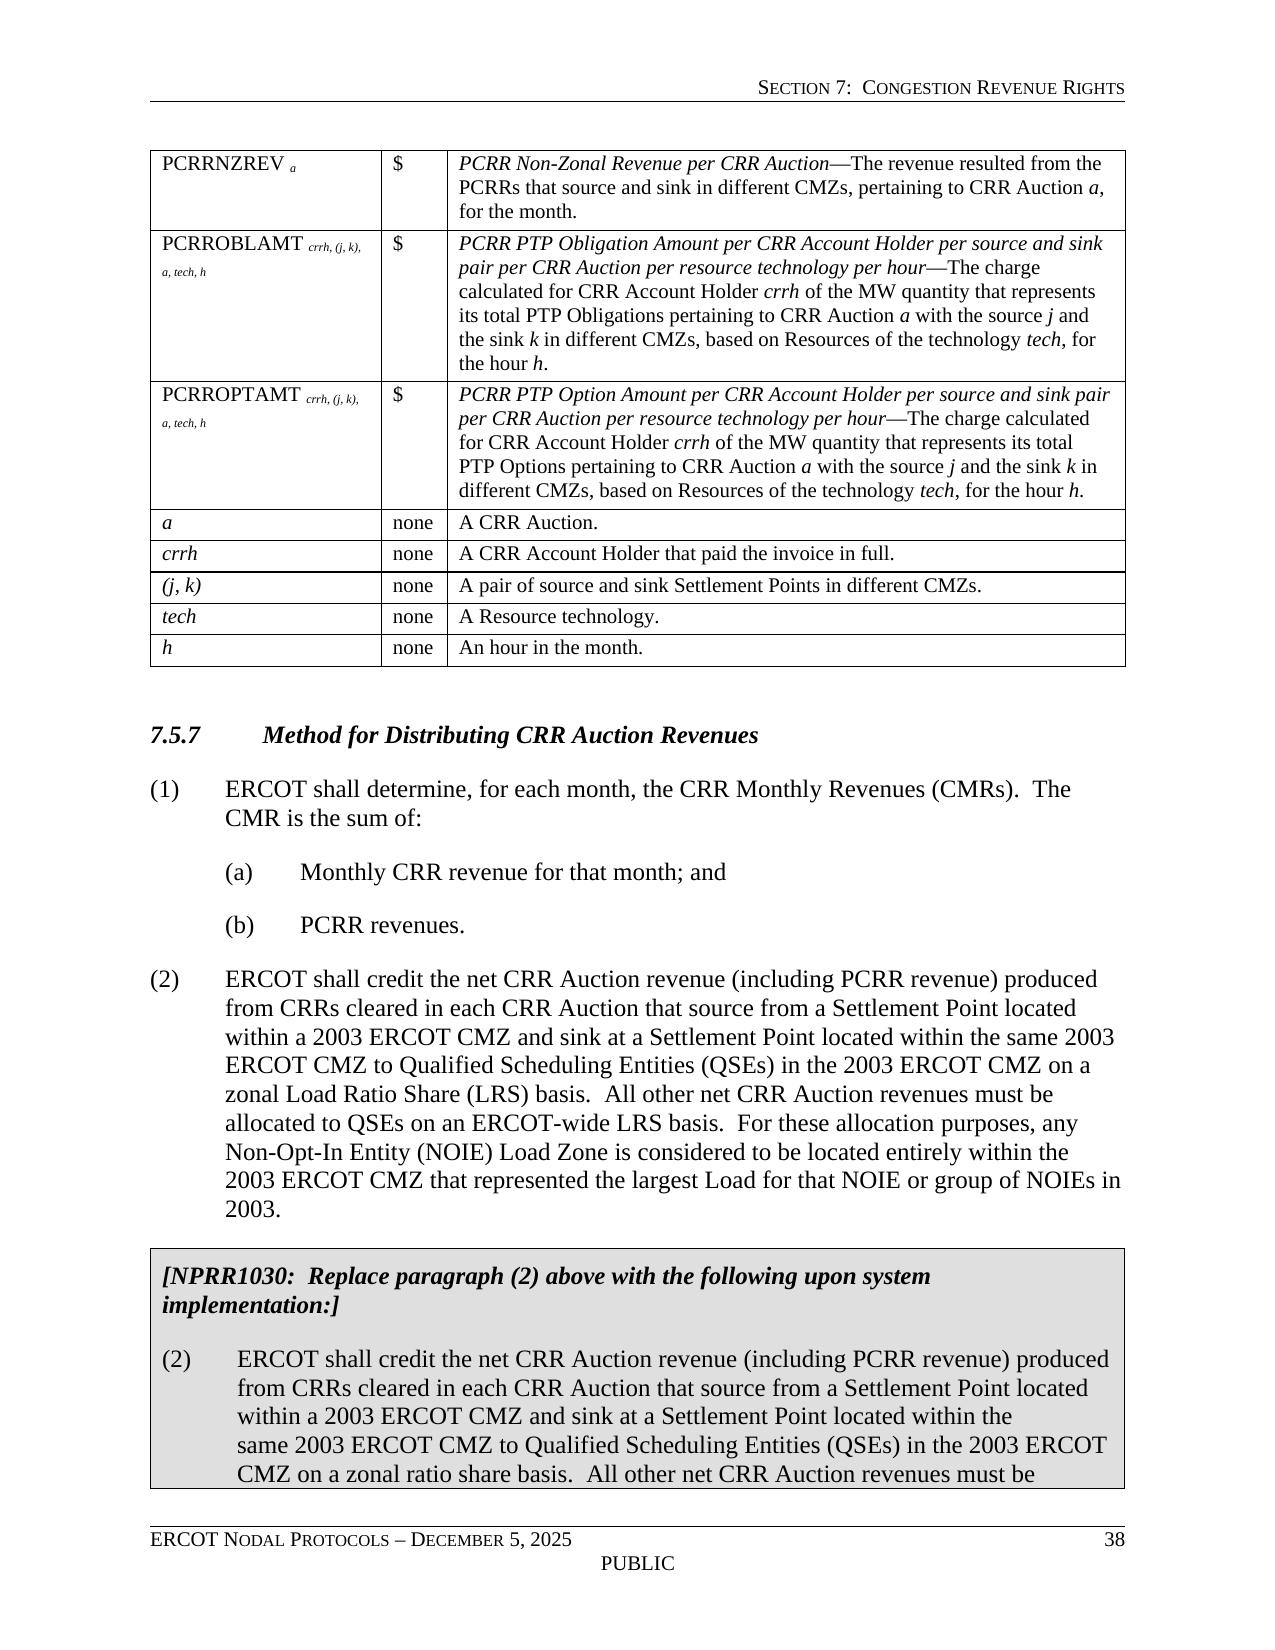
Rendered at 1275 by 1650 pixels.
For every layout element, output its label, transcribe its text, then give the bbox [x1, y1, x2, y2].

table_cell none [382, 635, 447, 666]
list (b) PCRR revenues. [225, 910, 1125, 939]
table_cell none [382, 541, 447, 571]
table_cell A Resource technology. [448, 604, 1125, 634]
table_cell PCRROPTAMT crrh, (j, k), a, tech, h [151, 382, 381, 509]
table_cell $ [382, 231, 447, 381]
table_cell $ [382, 151, 447, 229]
table_cell An hour in the month. [448, 635, 1125, 666]
table_cell PCRR PTP Option Amount per CRR Account Holder per source and sink pair per CRR Auction per resource technology per hour—The charge calculated for CRR Account Holder crrh of the MW quantity that represents its total PTP Options pertaining to CRR Auction a with the source j and the sink k in different CMZs, based on Resources of the technology tech, for the hour h. [448, 382, 1125, 509]
text 7.5.7 Method for Distributing Auction Revenues [150, 720, 1125, 749]
table_cell PCRRNZREV a [151, 151, 381, 229]
list (a) Monthly CRR revenue for that month; and [225, 857, 1125, 885]
table_cell none [382, 573, 447, 603]
table_cell PCRR Non-Zonal Revenue per CRR Auction—The revenue resulted from the PCRRs that source and sink in different CMZs, pertaining to CRR Auction a, for the month. [448, 151, 1125, 229]
table_cell PCRR PTP Obligation Amount per CRR Account Holder per source and sink pair per CRR Auction per resource technology per hour—The charge calculated for CRR Account Holder crrh of the MW quantity that represents its total PTP Obligations pertaining to CRR Auction a with the source j and the sink k in different CMZs, based on Resources of the technology tech, for the hour h. [448, 231, 1125, 381]
text (1) ERCOT shall determine, for each month, the CRR Monthly Revenues (CMRs). The CMR is the sum of: [150, 774, 1125, 832]
table_cell (j, k) [151, 573, 381, 603]
table_cell crrh [151, 541, 381, 571]
table_cell none [382, 604, 447, 634]
table_cell PCRROBLAMT crrh, (j, k), a, tech, h [151, 231, 381, 381]
table_cell h [151, 635, 381, 666]
table_cell a [151, 510, 381, 540]
table_cell A pair of source and sink Settlement Points in different CMZs. [448, 573, 1125, 603]
table_cell A CRR Account Holder that paid the invoice in full. [448, 541, 1125, 571]
table_cell tech [151, 604, 381, 634]
table_cell $ [382, 382, 447, 509]
table_cell A CRR Auction. [448, 510, 1125, 540]
text (2) ERCOT shall credit the net Auction revenue (including PCRR revenue) produced from CRRs cleared in each Auction that source from a Settlement Point located within a 2003 ERCOT CMZ and sink at a Settlement Point located within the same 2003 ERCOT CMZ to Qualified Scheduling Entities (QSEs) in the 2003 ERCOT CMZ on a zonal Load Ratio Share (LRS) basis. All other net Auction revenues must be allocated to QSEs on an ERCOT-wide LRS basis. For these allocation purposes, any Non-Opt-In Entity (NOIE) Load Zone is considered to be located entirely within the 2003 ERCOT CMZ that represented the largest Load for that NOIE or group of NOIEs in 2003. [150, 964, 1125, 1223]
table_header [151, 1249, 1124, 1488]
table_cell none [382, 510, 447, 540]
